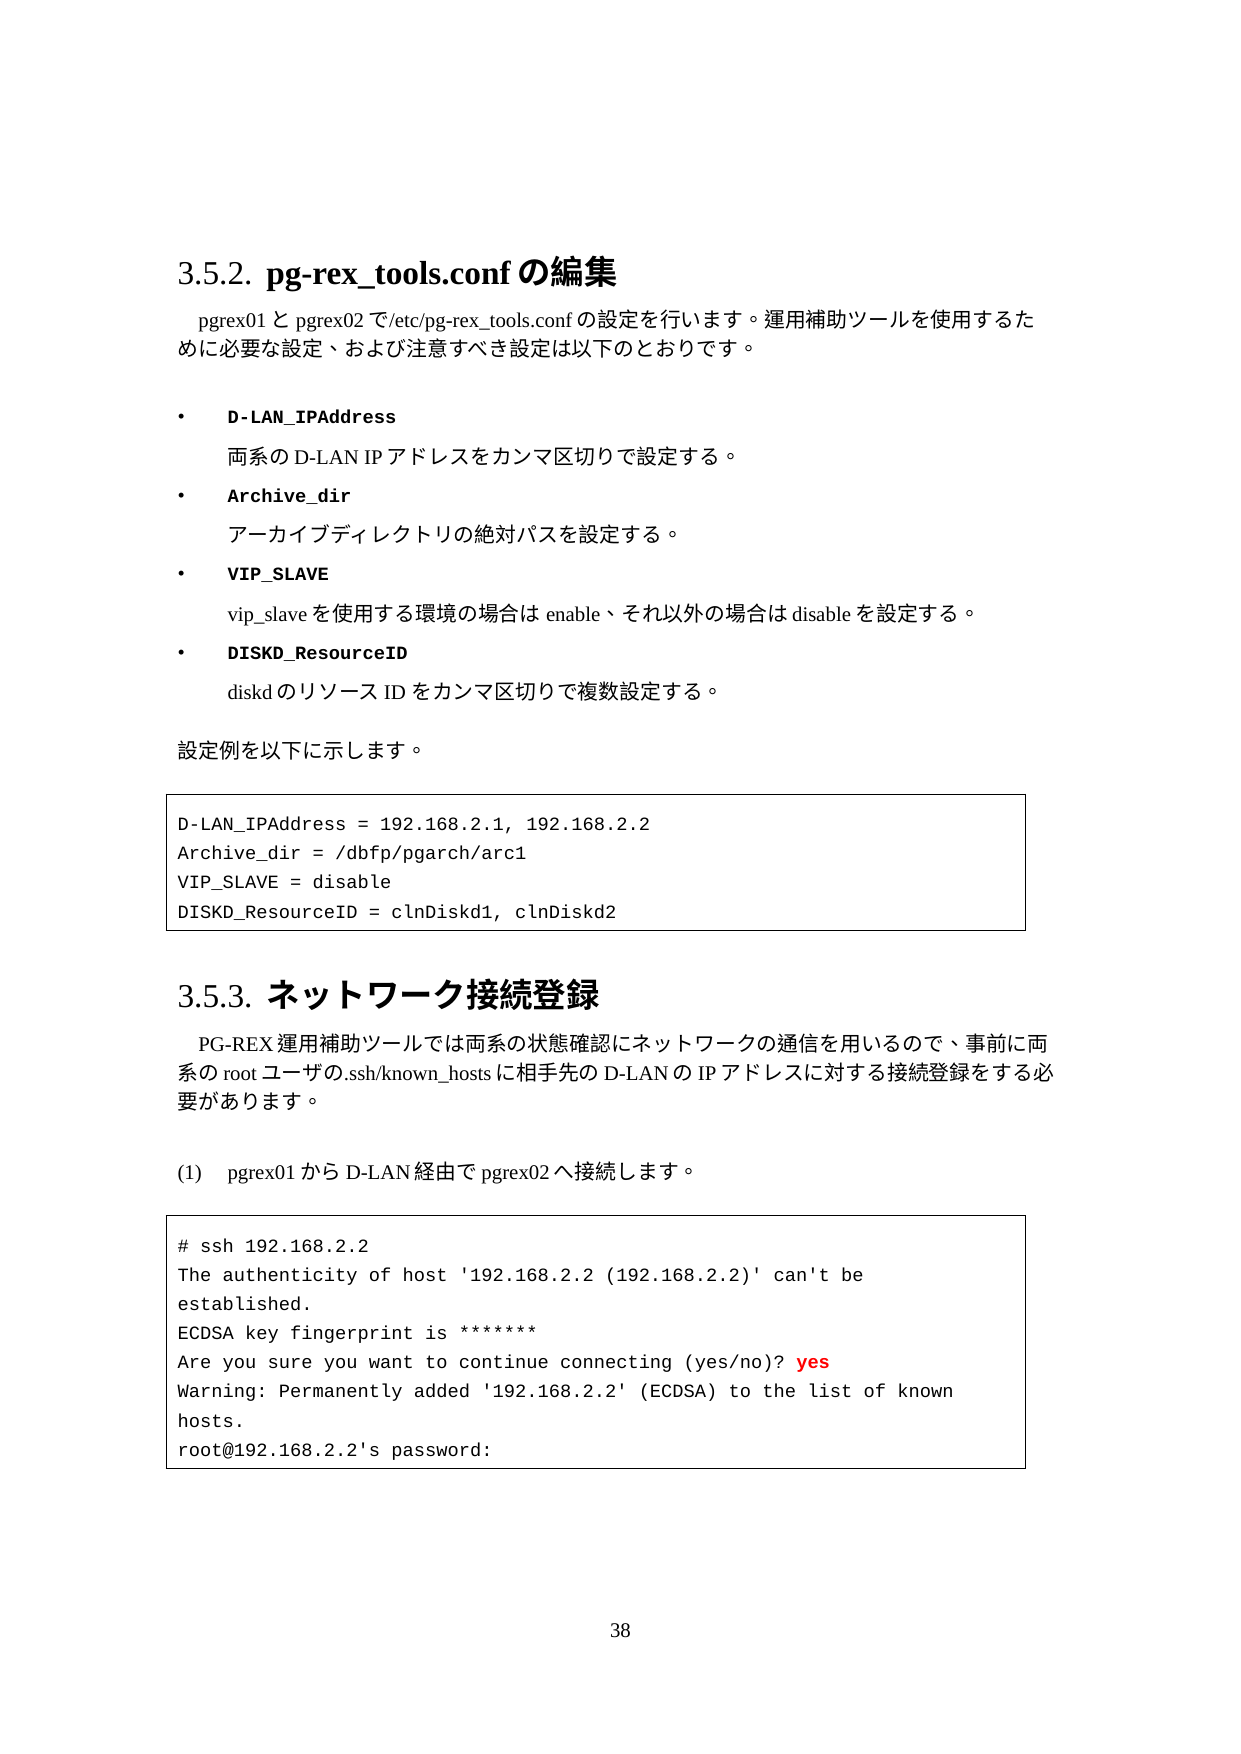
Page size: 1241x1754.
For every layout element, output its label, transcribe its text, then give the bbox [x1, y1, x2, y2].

table_header D-LAN_IPAddress = 192.168.2.1, 192.168.2.2 Archive_dir = /dbfp/pgarch/arc1 VIP_SLAVE = disable DISKD_ResourceID = clnDiskd1, clnDiskd2 [167, 795, 1025, 929]
list D-LAN_IPAddress [177, 404, 1063, 429]
subtitle pg-rex_tools.confの編集 [177, 248, 1063, 294]
text pgrex01とpgrex02で/etc/pg-rex_tools.confの設定を行います。運用補助ツールを使用するために必要な設定、および注意すべき設定は以下のとおりです。 [177, 304, 1054, 363]
list vip_slaveを使用する環境の場合は enable、それ以外の場合はdisableを設定する。 [177, 599, 1063, 627]
list DISKD_ResourceID [177, 640, 1063, 665]
list VIP_SLAVE [177, 561, 1063, 586]
list Archive_dir [177, 483, 1063, 508]
subtitle ネットワーク接続登録 [177, 972, 1063, 1018]
text PG-REX運用補助ツールでは両系の状態確認にネットワークの通信を用いるので、事前に両系のrootユーザの.ssh/known_hostsに相手先のD-LANのIPアドレスに対する接続登録をする必要があります。 [177, 1028, 1054, 1116]
list アーカイブディレクトリの絶対パスを設定する。 [177, 520, 1063, 549]
list diskdのリソースID をカンマ区切りで複数設定する。 [177, 677, 1063, 706]
table_header # ssh 192.168.2.2 The authenticity of host '192.168.2.2 (192.168.2.2)' can't be established. ECDSA key fingerprint is ******* Are you sure you want to continue connecting (yes/no)? yes Warning: Permanently added '192.168.2.2' (ECDSA) to the list of known hosts. root@192.168.2.2's password: [167, 1216, 1025, 1468]
list 両系のD-LAN IPアドレスをカンマ区切りで設定する。 [177, 442, 1063, 470]
text 設定例を以下に示します。 [177, 735, 1054, 764]
list pgrex01からD-LAN経由でpgrex02へ接続します。 [177, 1157, 1063, 1186]
